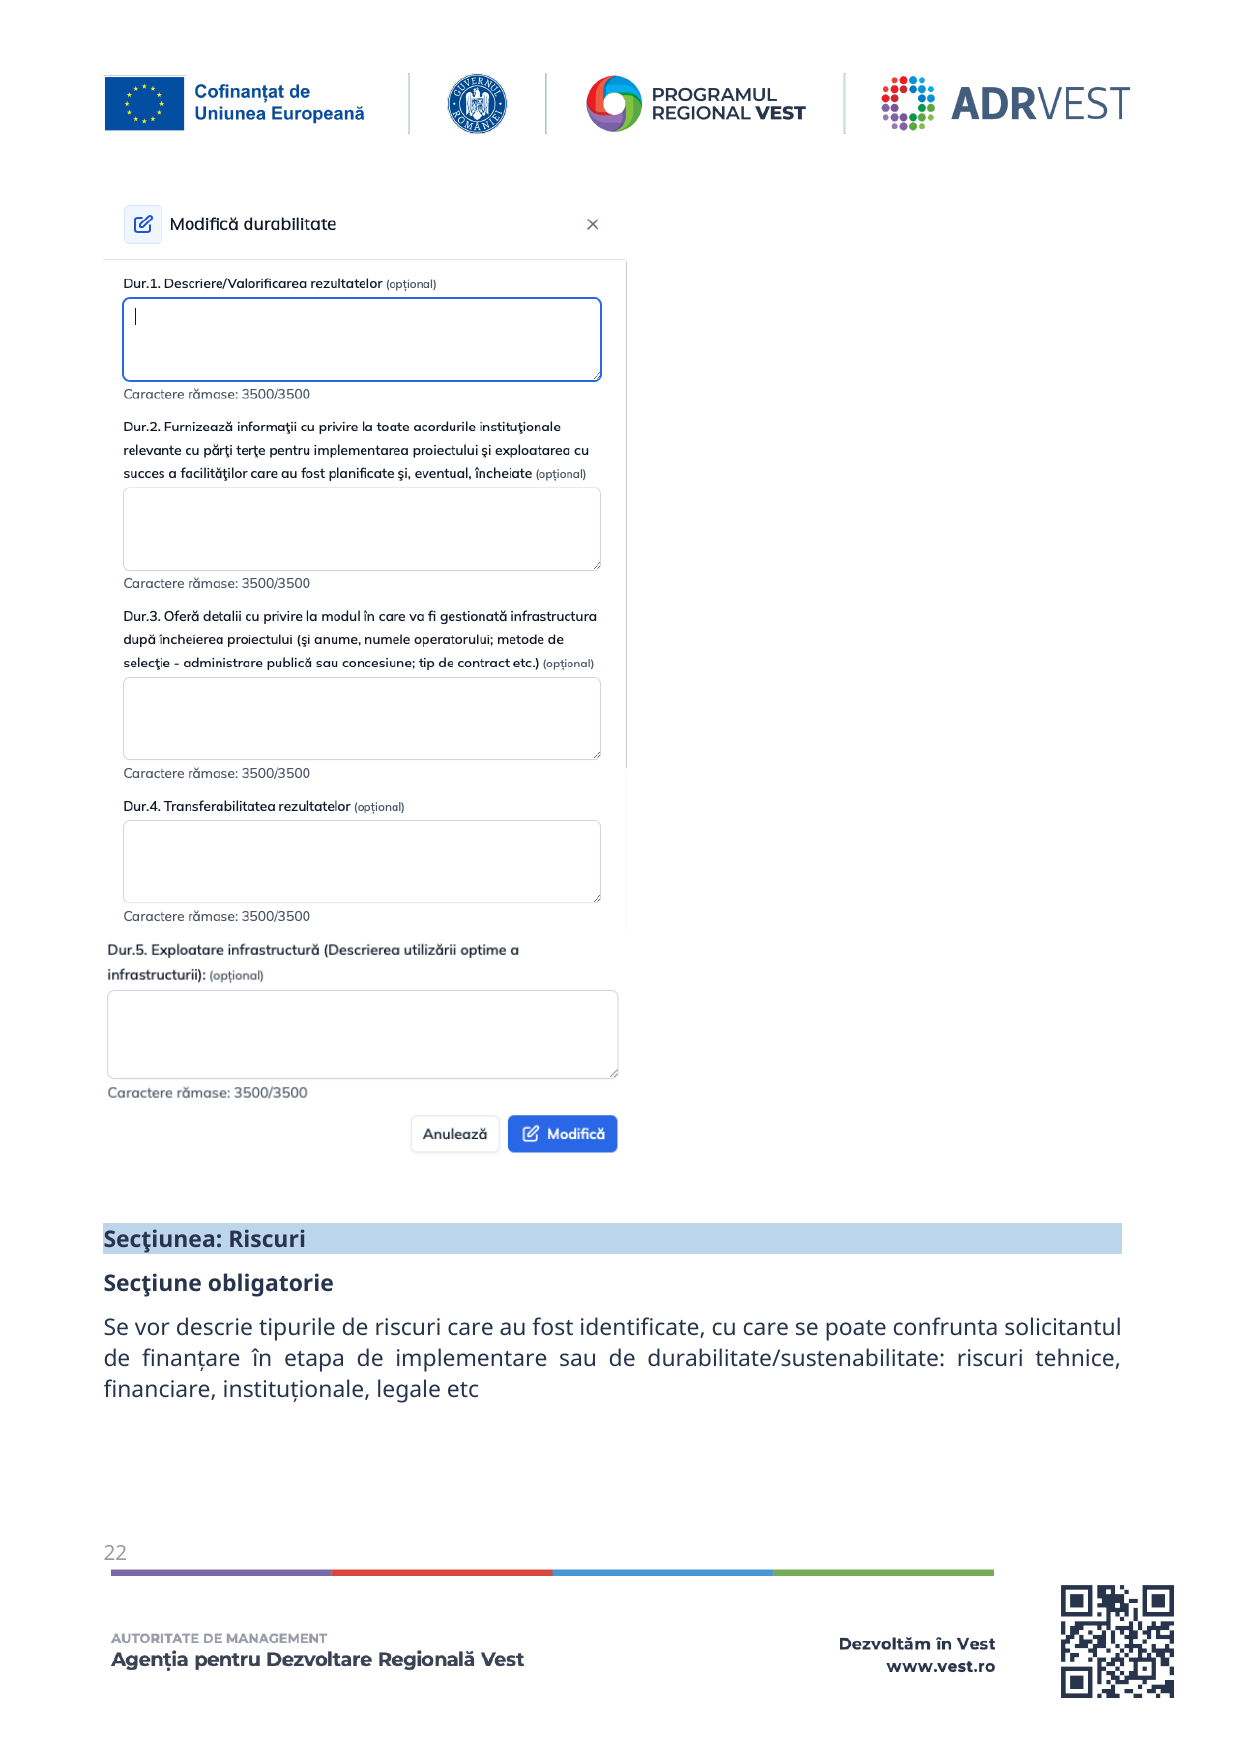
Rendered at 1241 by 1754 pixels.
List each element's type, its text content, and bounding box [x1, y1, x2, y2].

text Se vor descrie tipurile de riscuri care au fost identificate, cu care se poate confrunta solicitantul de finanțare în etapa de implementare sau de durabilitate/sustenabilitate: riscuri tehnice, financiare, instituționale, legale etc [103, 1311, 1122, 1404]
picture [1052, 1576, 1183, 1707]
picture [103, 1566, 1008, 1681]
picture [103, 73, 1131, 134]
picture [103, 191, 634, 1167]
text Secţiunea: Riscuri [103, 1223, 1122, 1254]
text Secţiune obligatorie [103, 1267, 1122, 1298]
